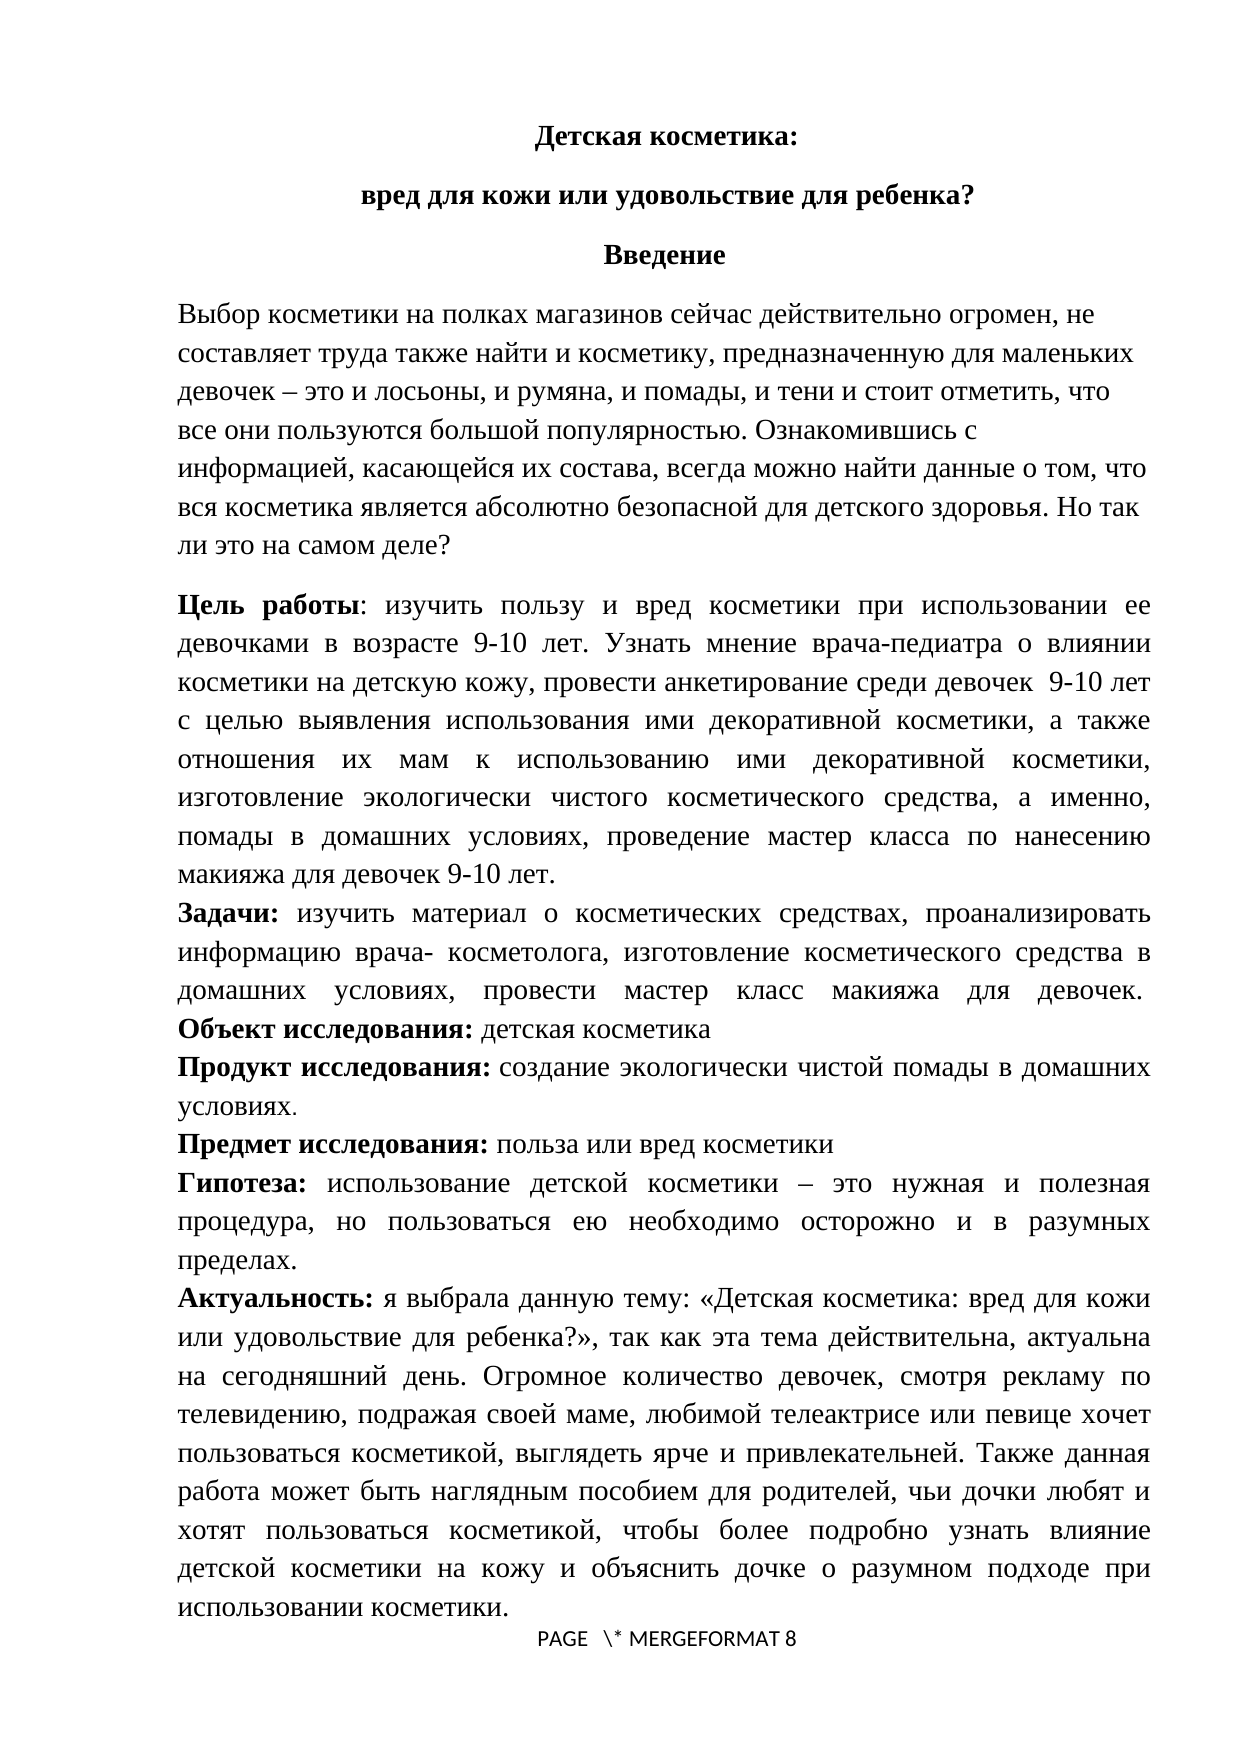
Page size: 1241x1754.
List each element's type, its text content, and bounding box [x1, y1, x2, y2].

text Введение [177, 237, 1152, 270]
text Гипотеза: использование детской косметики – это нужная и полезная процедура, но пользоваться ею необходимо осторожно и в разумных пределах. Актуальность: я выбрала данную тему: «Детская косметика: вред для кожи или удовольствие для ребенка?», так как эта тема действительна, актуальна на сегодняшний день. Огромное количество девочек, смотря рекламу по телевидению, подражая своей маме, любимой телеактрисе или певице хочет пользоваться косметикой, выглядеть ярче и привлекательней. Также данная работа может быть наглядным пособием для родителей, чьи дочки любят и хотят пользоваться косметикой, чтобы более подробно узнать влияние детской косметики на кожу и объяснить дочке о разумном подходе при использовании косметики. [177, 1165, 1152, 1622]
text Продукт исследования: создание экологически чистой помады в домашних условиях. [177, 1083, 1152, 1121]
text вред для кожи или удовольствие для ребенка? [177, 177, 1152, 211]
text Задачи: изучить материал о косметических средствах, проанализировать информацию врача- косметолога, изготовление косметического средства в домашних условиях, провести мастер класс макияжа для девочек. Объект исследования: детская косметика [177, 895, 1152, 1044]
text Детская косметика: [177, 118, 1152, 152]
text Цель работы: изучить пользу и вред косметики при использовании ее девочками в возрасте 9-10 лет. Узнать мнение врача-педиатра о влиянии косметики на детскую кожу, провести анкетирование среди девочек 9-10 лет с целью выявления использования ими декоративной косметики, а также отношения их мам к использованию ими декоративной косметики, изготовление экологически чистого косметического средства, а именно, помады в домашних условиях, проведение мастер класса по нанесению макияжа для девочек 9-10 лет. [177, 587, 1152, 890]
text Предмет исследования: польза или вред косметики [177, 1126, 1152, 1160]
text Выбор косметики на полках магазинов сейчас действительно огромен, не составляет труда также найти и косметику, предназначенную для маленьких девочек – это и лосьоны, и румяна, и помады, и тени и стоит отметить, что все они пользуются большой популярностью. Ознакомившись с информацией, касающейся их состава, всегда можно найти данные о том, что вся косметика является абсолютно безопасной для детского здоровья. Но так ли это на самом деле? [177, 296, 1152, 561]
